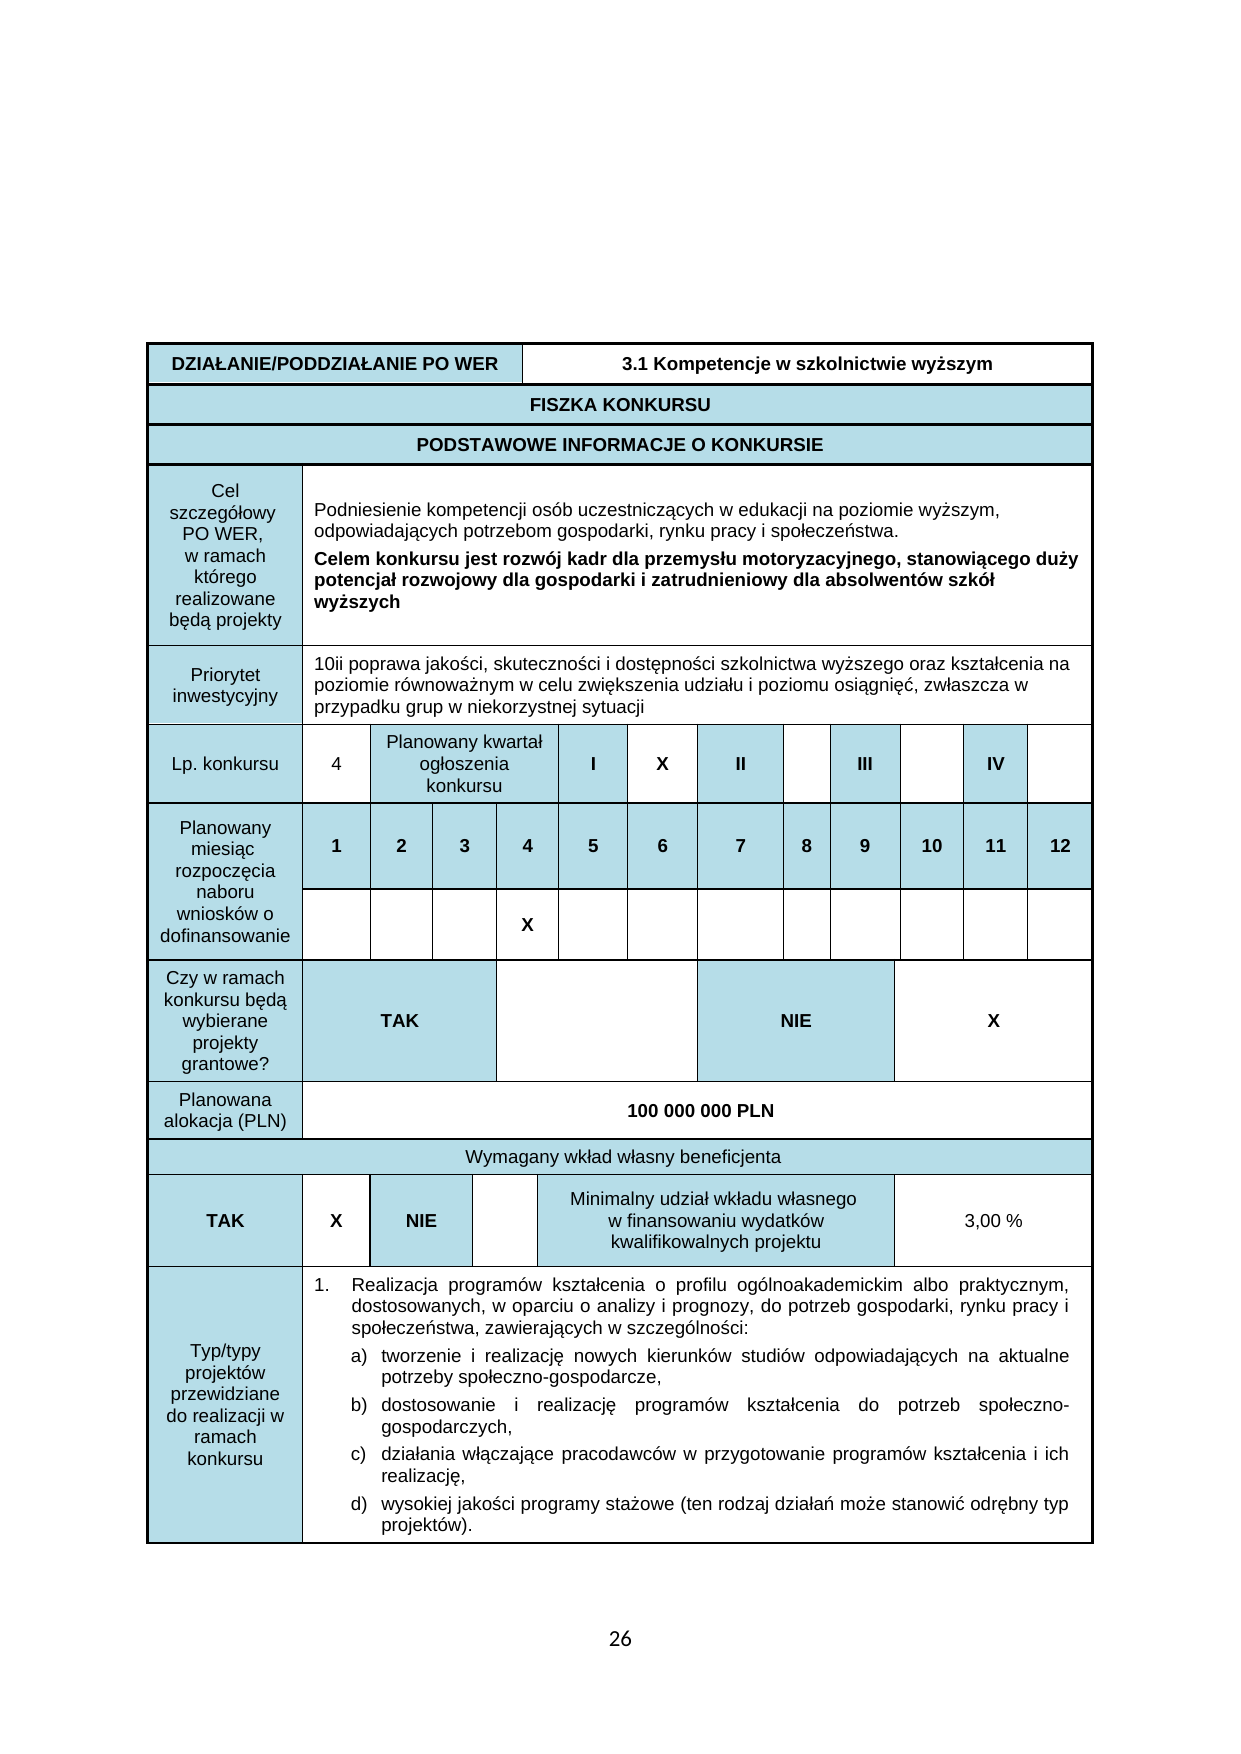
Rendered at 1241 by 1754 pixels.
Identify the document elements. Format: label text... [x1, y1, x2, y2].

table_cell [901, 725, 963, 802]
table_cell Podniesienie kompetencji osób uczestniczących w edukacji na poziomie wyższym, odpowiadających potrzebom gospodarki, rynku pracy i społeczeństwa. Celem konkursu jest rozwój kadr dla przemysłu motoryzacyjnego, stanowiącego duży potencjał rozwojowy dla gospodarki i zatrudnieniowy dla absolwentów szkół wyższych [303, 466, 1091, 645]
table_cell 3,00 % [895, 1175, 1091, 1266]
table_cell 3 [433, 804, 496, 888]
table_cell 10ii poprawa jakości, skuteczności i dostępności szkolnictwa wyższego oraz kształcenia na poziomie równoważnym w celu zwiększenia udziału i poziomu osiągnięć, zwłaszcza w przypadku grup w niekorzystnej sytuacji [303, 646, 1091, 723]
table_cell NIE [371, 1175, 472, 1266]
table_cell [497, 961, 697, 1081]
table_cell III [831, 725, 900, 802]
table_cell 11 [964, 804, 1027, 888]
table_cell Priorytet inwestycyjny [149, 646, 302, 723]
table_cell Lp. konkursu [149, 725, 302, 802]
table_header DZIAŁANIE/PODDZIAŁANIE PO WER [149, 345, 522, 382]
table_header 3.1 Kompetencje w szkolnictwie wyższym [523, 345, 1091, 382]
table_cell TAK [149, 1175, 302, 1266]
table_cell [303, 890, 370, 959]
table_cell X [895, 961, 1091, 1081]
table_cell Planowany kwartał ogłoszenia konkursu [371, 725, 558, 802]
table_cell 1 [303, 804, 370, 888]
table_cell Minimalny udział wkładu własnego w finansowaniu wydatków kwalifikowalnych projektu [538, 1175, 894, 1266]
table_cell 7 [698, 804, 783, 888]
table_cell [149, 1267, 302, 1542]
table_cell [698, 890, 783, 959]
table_cell 10 [901, 804, 963, 888]
table_cell [831, 890, 900, 959]
table_cell 2 [371, 804, 432, 888]
table_cell [901, 890, 963, 959]
table_cell Planowana alokacja (PLN) [149, 1082, 302, 1138]
table_cell 4 [303, 725, 370, 802]
table_cell Czy w ramach konkursu będą wybierane projekty grantowe? [149, 961, 302, 1081]
table_cell [433, 890, 496, 959]
table_cell IV [964, 725, 1027, 802]
table_cell [1028, 890, 1091, 959]
table_cell [1028, 725, 1091, 802]
table_cell Cel szczegółowy PO WER, w ramach którego realizowane będą projekty [149, 466, 302, 645]
table_cell 5 [559, 804, 627, 888]
table_cell II [698, 725, 783, 802]
table_cell NIE [698, 961, 894, 1081]
table_cell FISZKA KONKURSU [149, 386, 1091, 423]
table_cell [964, 890, 1027, 959]
table_cell Wymagany wkład własny beneficjenta [149, 1140, 1091, 1174]
table_cell [784, 725, 830, 802]
table_cell PODSTAWOWE INFORMACJE O KONKURSIE [149, 426, 1091, 463]
table_cell 100 000 000 PLN [303, 1082, 1091, 1138]
table_cell 8 [784, 804, 830, 888]
table_cell X [303, 1175, 369, 1266]
table_cell X [628, 725, 697, 802]
table_cell [784, 890, 830, 959]
table_cell 4 [497, 804, 558, 888]
table_cell 12 [1028, 804, 1091, 888]
table_cell TAK [303, 961, 496, 1081]
table_cell X [497, 890, 558, 959]
table_cell [628, 890, 697, 959]
table_cell I [559, 725, 627, 802]
table_cell Planowany miesiąc rozpoczęcia naboru wniosków o dofinansowanie [149, 804, 302, 959]
table_cell Realizacja programów kształcenia o profilu ogólnoakademickim albo praktycznym, dostosowanych, w oparciu o analizy i prognozy, do potrzeb gospodarki, rynku pracy i społeczeństwa, zawierających w szczególności: tworzenie i realizację nowych kierunków studiów odpowiadających na aktualne potrzeby społeczno-gospodarcze, dostosowanie i realizację programów kształcenia do potrzeb społeczno-gospodarczych, działania włączające pracodawców w przygotowanie programów kształcenia i ich realizację, wysokiej jakości programy stażowe (ten rodzaj działań może stanowić odrębny typ projektów). [303, 1267, 1091, 1542]
table_cell 6 [628, 804, 697, 888]
table_cell [473, 1175, 537, 1266]
table_cell 9 [831, 804, 900, 888]
table_cell [371, 890, 432, 959]
table_cell [559, 890, 627, 959]
